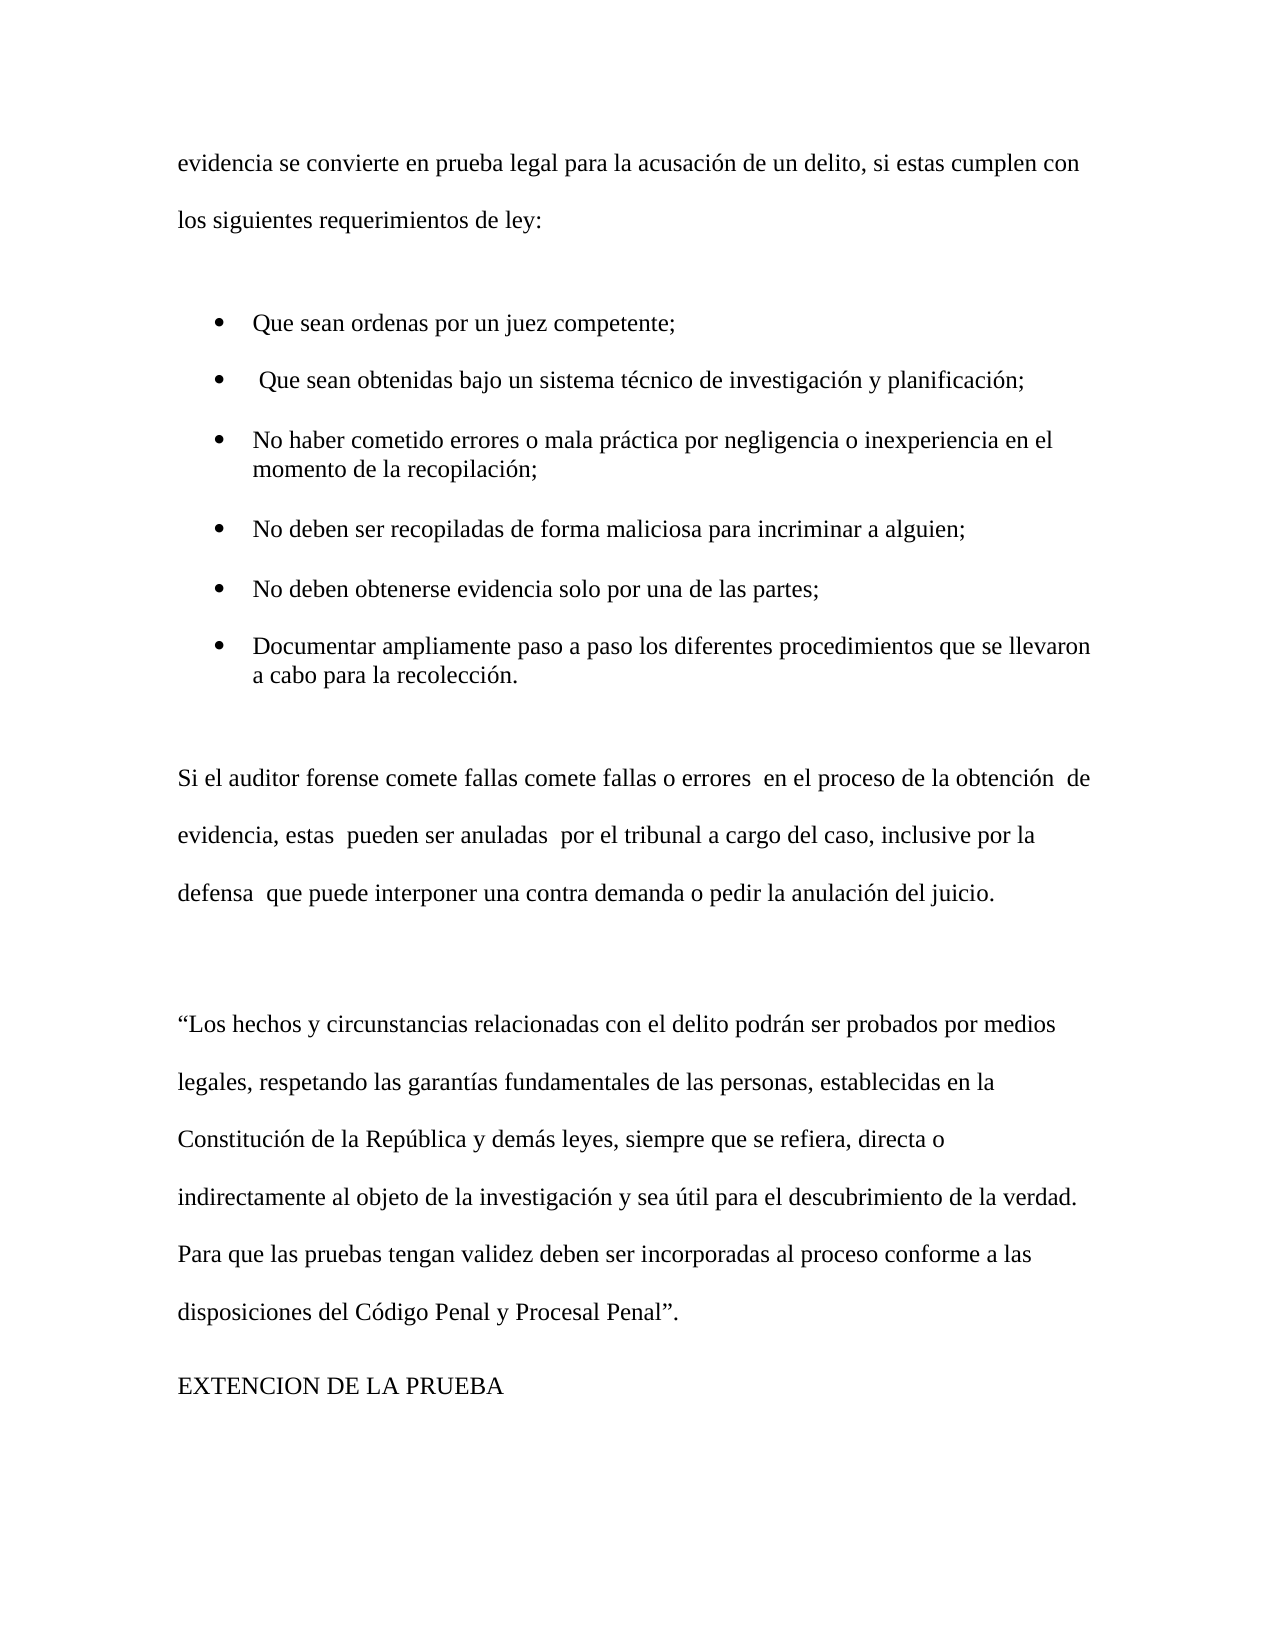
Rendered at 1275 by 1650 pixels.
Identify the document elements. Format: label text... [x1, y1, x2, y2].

list Que sean ordenas por un juez competente; [215, 308, 1098, 337]
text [177, 148, 1098, 234]
list Que sean obtenidas bajo un sistema técnico de investigación y planificación; [215, 366, 1098, 394]
text Si el auditor forense comete fallas comete fallas o errores en el proceso de la obtención de evidencia, estas pueden ser anuladas por el tribunal a cargo del caso, inclusive por la defensa que puede interponer una contra demanda o pedir la anulación del juicio. [177, 763, 1098, 907]
list No haber cometido errores o mala práctica por negligencia o inexperiencia en el momento de la recopilación; [215, 425, 1098, 483]
text EXTENCION DE LA PRUEBA [177, 1371, 1098, 1400]
list No deben ser recopiladas de forma maliciosa para incriminar a alguien; [215, 514, 1098, 543]
list Documentar ampliamente paso a paso los diferentes procedimientos que se llevaron a cabo para la recolección. [215, 631, 1098, 689]
list No deben obtenerse evidencia solo por una de las partes; [215, 574, 1098, 602]
text “Los hechos y circunstancias relacionadas con el delito podrán ser probados por medios legales, respetando las garantías fundamentales de las personas, establecidas en la Constitución de la República y demás leyes, siempre que se refiera, directa o indirectamente al objeto de la investigación y sea útil para el descubrimiento de la verdad. Para que las pruebas tengan validez deben ser incorporadas al proceso conforme a las disposiciones del Código Penal y Procesal Penal”. [177, 1009, 1098, 1326]
